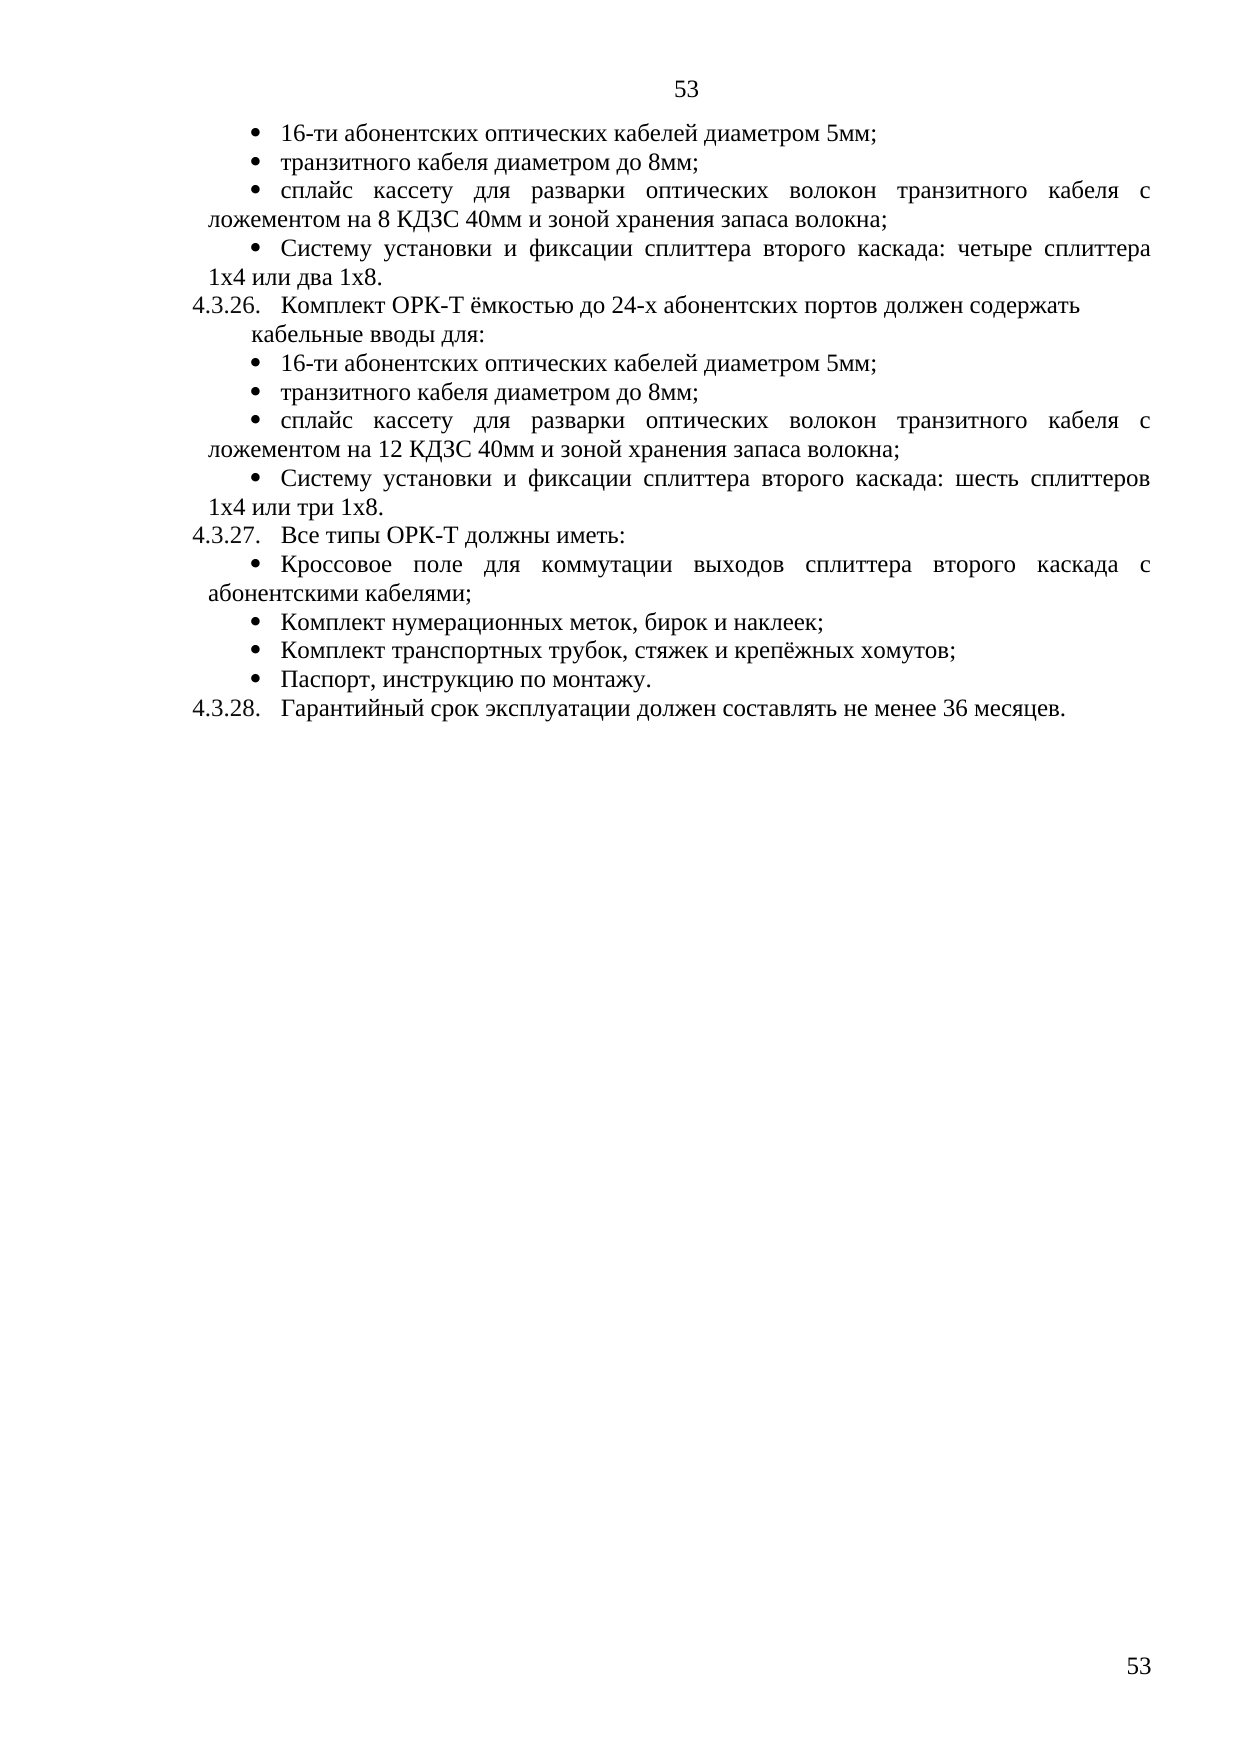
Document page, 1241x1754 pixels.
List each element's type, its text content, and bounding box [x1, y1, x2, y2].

list сплайс кассету для разварки оптических волокон транзитного кабеля с ложементом на 12 КДЗС 40мм и зоной хранения запаса волокна; [208, 406, 1152, 463]
list Комплект транспортных трубок, стяжек и крепёжных хомутов; [208, 636, 1152, 664]
list Кроссовое поле для коммутации выходов сплиттера второго каскада с абонентскими кабелями; [208, 549, 1152, 607]
list 16-ти абонентских оптических кабелей диаметром 5мм; [208, 348, 1152, 377]
list транзитного кабеля диаметром до 8мм; [208, 147, 1152, 176]
list сплайс кассету для разварки оптических волокон транзитного кабеля с ложементом на 8 КДЗС 40мм и зоной хранения запаса волокна; [208, 176, 1152, 233]
text кабельные вводы для: [162, 319, 1152, 348]
list Систему установки и фиксации сплиттера второго каскада: четыре сплиттера 1х4 или два 1х8. [208, 233, 1152, 291]
list 16-ти абонентских оптических кабелей диаметром 5мм; [208, 118, 1152, 147]
list Гарантийный срок эксплуатации должен составлять не менее 36 месяцев. [192, 693, 1152, 722]
list транзитного кабеля диаметром до 8мм; [208, 377, 1152, 406]
list Систему установки и фиксации сплиттера второго каскада: шесть сплиттеров 1х4 или три 1х8. [208, 463, 1152, 521]
list Паспорт, инструкцию по монтажу. [208, 664, 1152, 693]
list Все типы ОРК-Т должны иметь: [192, 521, 1152, 549]
list Комплект нумерационных меток, бирок и наклеек; [208, 607, 1152, 636]
list Комплект ОРК-Т ёмкостью до 24-х абонентских портов должен содержать [192, 291, 1152, 319]
